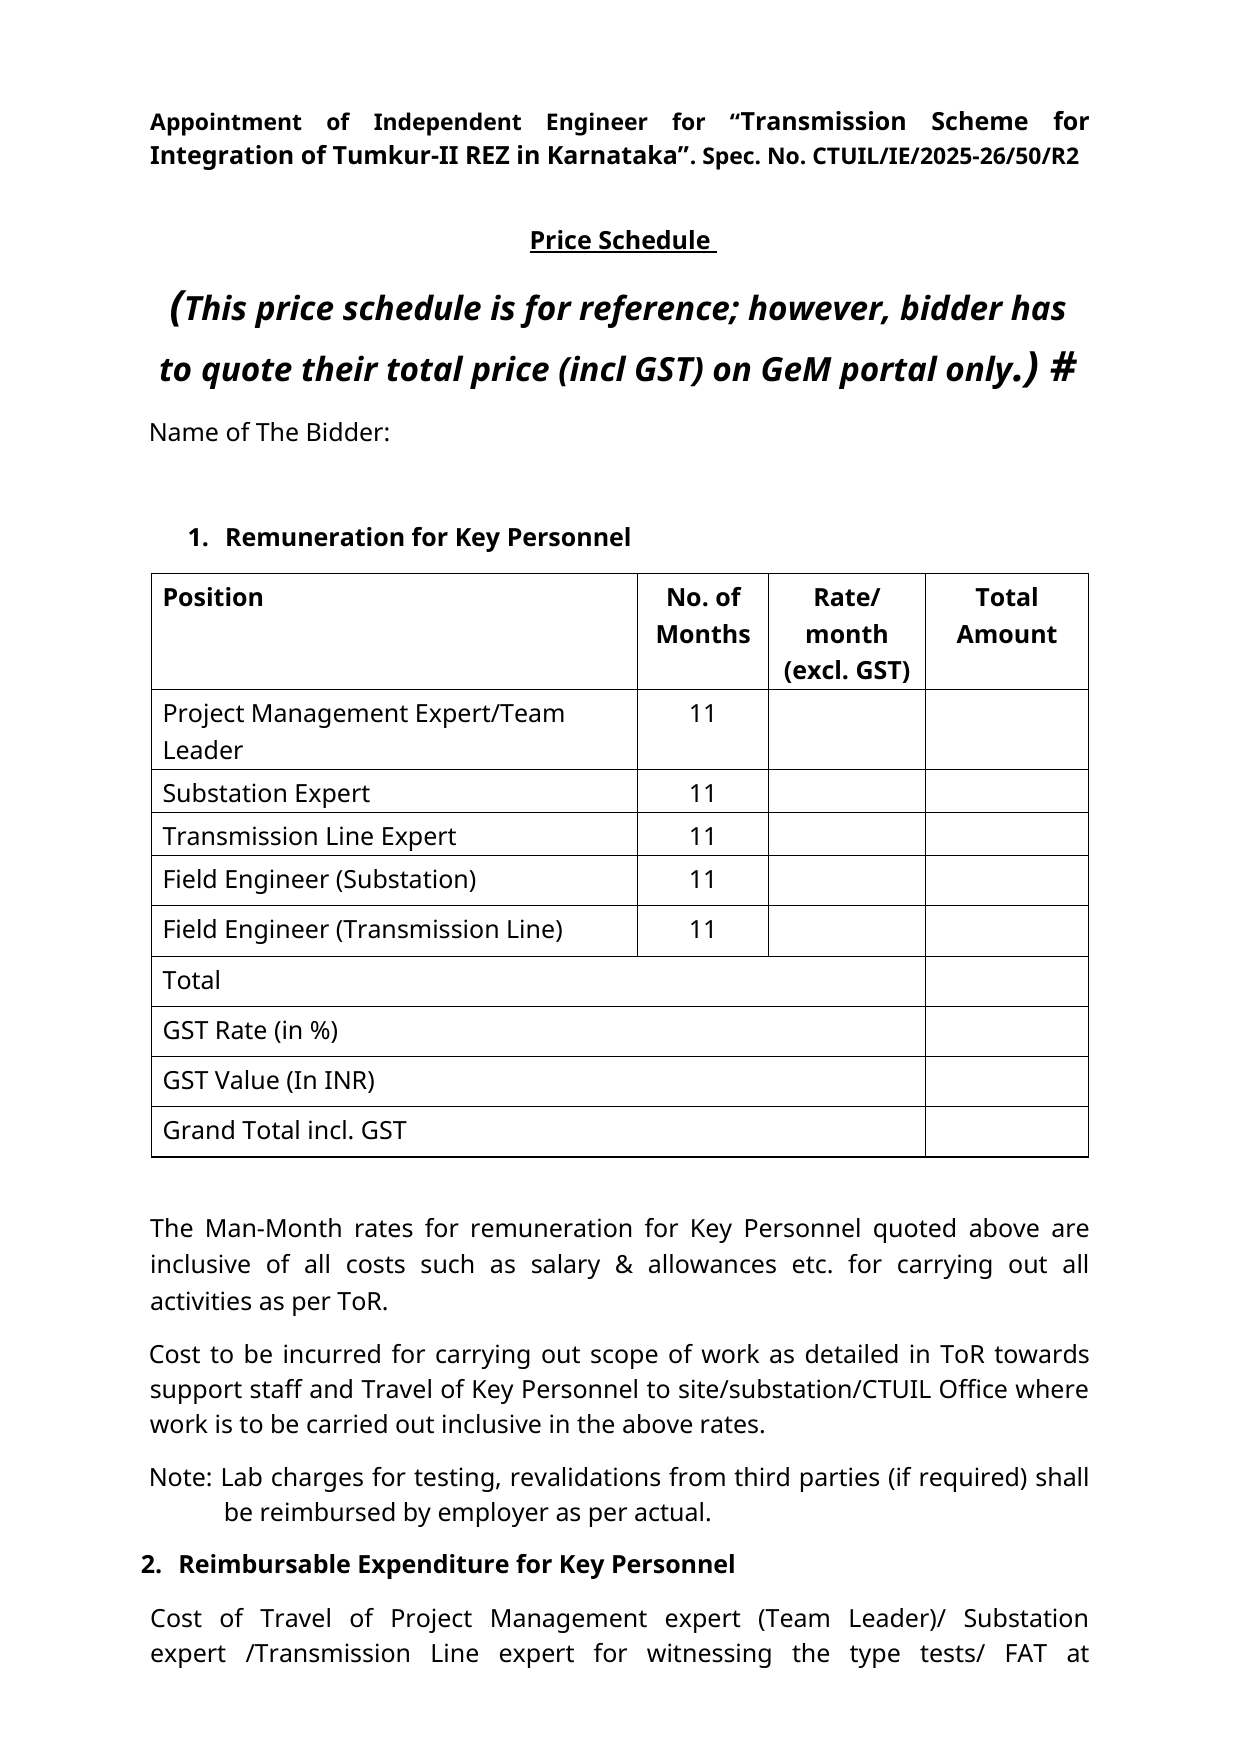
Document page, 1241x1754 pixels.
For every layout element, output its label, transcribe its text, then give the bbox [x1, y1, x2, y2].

text Note: Lab charges for testing, revalidations from third parties (if required) shall be reimbursed by employer as per actual. [148, 1459, 1091, 1528]
table_cell Transmission Line Expert [152, 813, 637, 855]
text (This price schedule is for reference; however, bidder has to quote their total price (incl GST) on GeM portal only.) # [150, 276, 1090, 394]
table_cell GST Value (In INR) [152, 1057, 925, 1106]
list Remuneration for Key Personnel [187, 519, 1091, 554]
table_cell Total [152, 957, 925, 1006]
table_cell [926, 690, 1088, 769]
table_cell Project Management Expert/Team Leader [152, 690, 637, 769]
table_header Rate/month (excl. GST) [769, 574, 925, 689]
table_cell 11 [638, 690, 768, 769]
table_cell Field Engineer (Transmission Line) [152, 906, 637, 956]
table_cell [926, 1057, 1088, 1106]
table_cell [926, 906, 1088, 956]
table_cell Grand Total incl. GST [152, 1107, 925, 1156]
table_cell [926, 1107, 1088, 1156]
table_header Position [152, 574, 637, 689]
table_cell 11 [638, 813, 768, 855]
text Cost to be incurred for carrying out scope of work as detailed in ToR towards support staff and Travel of Key Personnel to site/substation/CTUIL Office where work is to be carried out inclusive in the above rates. [148, 1337, 1091, 1441]
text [150, 1601, 1091, 1670]
table_cell [926, 957, 1088, 1006]
table_cell [769, 770, 925, 812]
table_cell [769, 906, 925, 956]
table_cell [769, 690, 925, 769]
text Name of The Bidder: [148, 415, 1091, 449]
table_cell [926, 770, 1088, 812]
text Price Schedule [150, 223, 1090, 257]
table_cell [926, 813, 1088, 855]
text The Man-Month rates for remuneration for Key Personnel quoted above are inclusive of all costs such as salary & allowances etc. for carrying out all activities as per ToR. [150, 1210, 1091, 1318]
table_cell [926, 1007, 1088, 1056]
table_header No. of Months [638, 574, 768, 689]
table_cell Substation Expert [152, 770, 637, 812]
table_cell 11 [638, 770, 768, 812]
text Appointment of Independent Engineer for “Transmission Scheme for Integration of Tumkur-II REZ in Karnataka”. Spec. No. CTUIL/IE/2025-26/50/R2 [150, 103, 1090, 172]
table_cell [769, 856, 925, 905]
table_cell GST Rate (in %) [152, 1007, 925, 1056]
table_cell 11 [638, 856, 768, 905]
table_header Total Amount [926, 574, 1088, 689]
table_cell [926, 856, 1088, 905]
table_cell Field Engineer (Substation) [152, 856, 637, 905]
table_cell [769, 813, 925, 855]
table_cell 11 [638, 906, 768, 956]
list Reimbursable Expenditure for Key Personnel [141, 1547, 1091, 1581]
